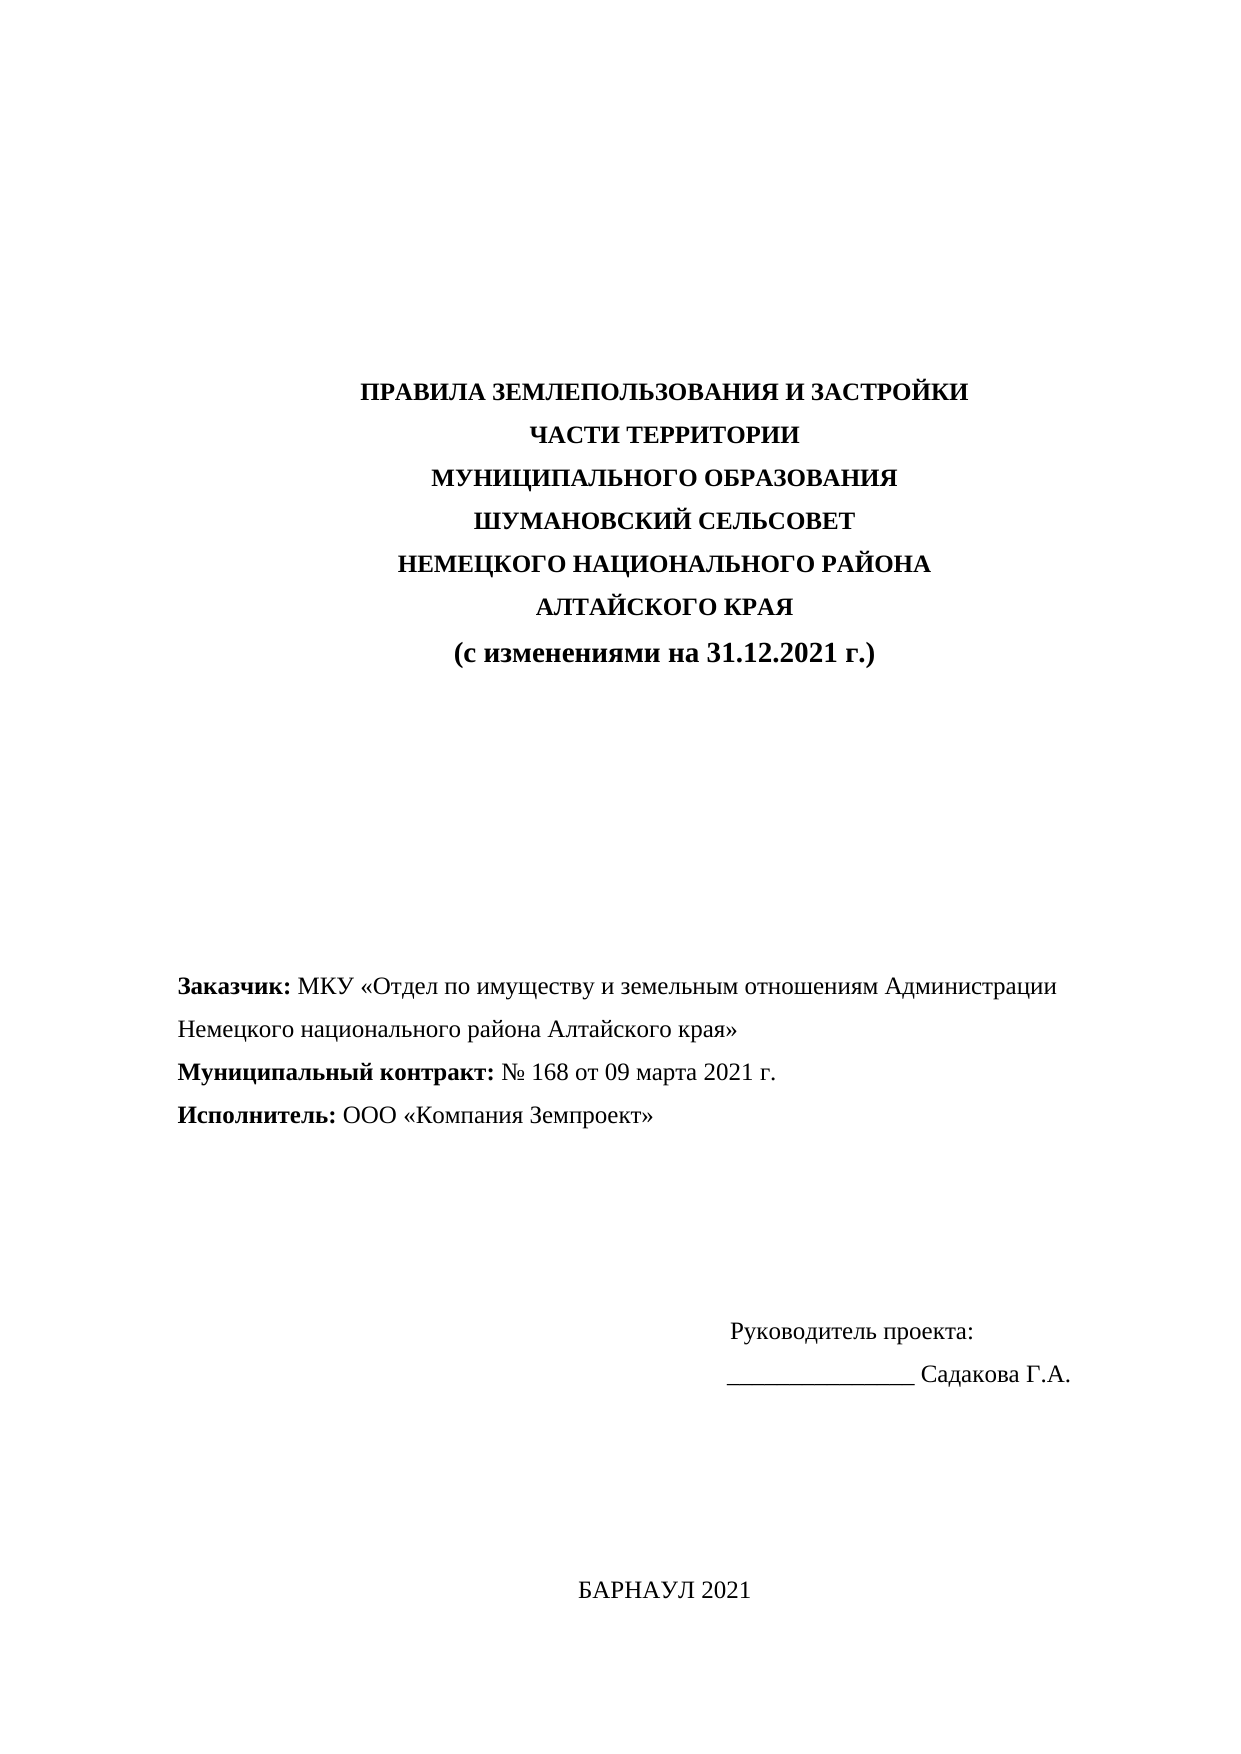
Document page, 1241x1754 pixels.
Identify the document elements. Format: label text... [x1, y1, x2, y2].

text Заказчик: МКУ «Отдел по имуществу и земельным отношениям Администрации Немецкого национального района Алтайского края» [177, 971, 1152, 1043]
text (с изменениями на 31.12.2021 г.) [177, 636, 1152, 669]
text ЧАСТИ ТЕРРИТОРИИ [177, 420, 1152, 449]
text ПРАВИЛА ЗЕМЛЕПОЛЬЗОВАНИЯ И ЗАСТРОЙКИ [177, 377, 1152, 406]
text МУНИЦИПАЛЬНОГО ОБРАЗОВАНИЯ [177, 463, 1152, 492]
text Муниципальный контракт: № 168 от 09 марта 2021 г. [177, 1057, 1152, 1086]
text НЕМЕЦКОГО НАЦИОНАЛЬНОГО РАЙОНА [177, 549, 1152, 578]
text Исполнитель: ООО «Компания Земпроект» [177, 1100, 1152, 1129]
text ШУМАНОВский сельсовет [177, 506, 1152, 535]
text АЛТАЙСКОГО КРАЯ [177, 592, 1152, 621]
text _______________ Садакова Г.А. [177, 1359, 1152, 1388]
text Руководитель проекта: [177, 1316, 1152, 1345]
text БАРНАУЛ 2021 [177, 1575, 1152, 1603]
